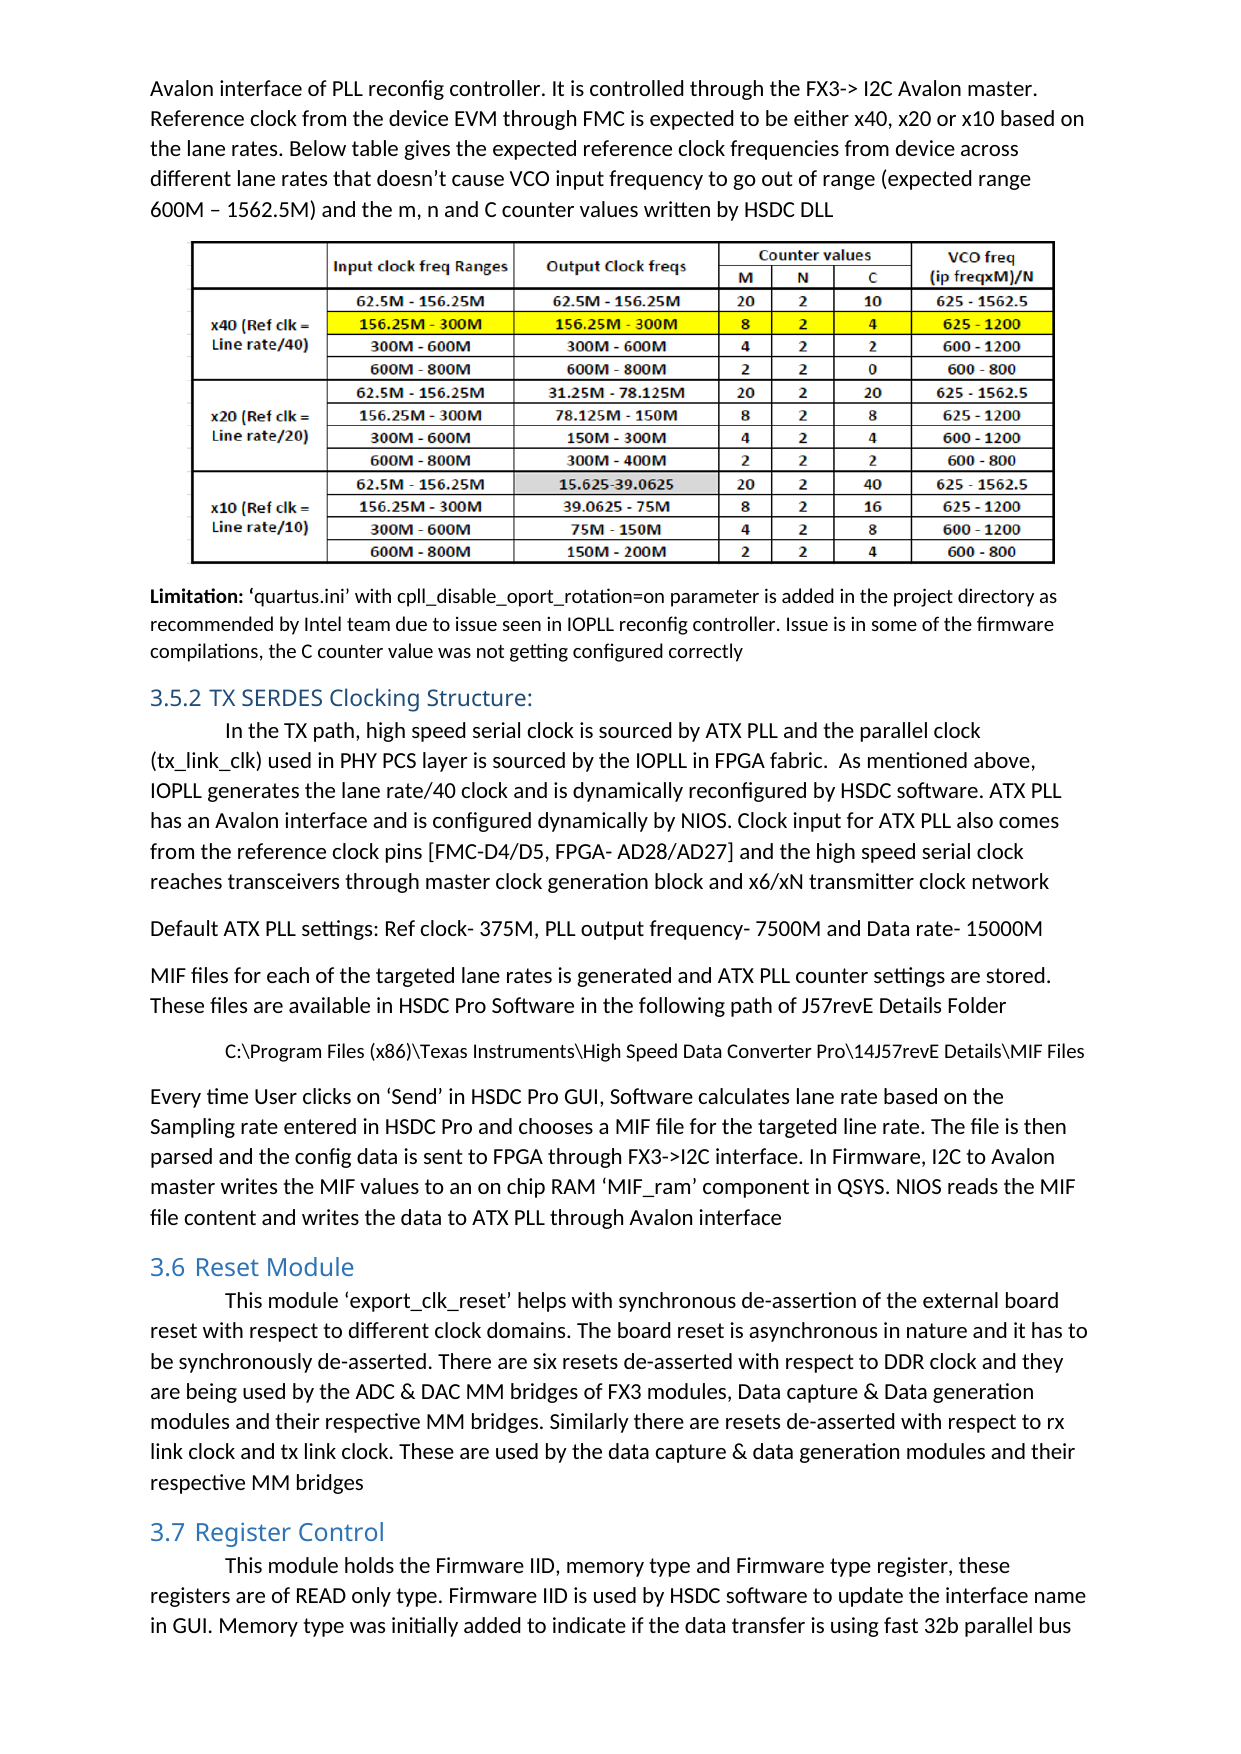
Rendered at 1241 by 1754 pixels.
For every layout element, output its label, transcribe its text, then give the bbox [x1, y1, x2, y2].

text MIF files for each of the targeted lane rates is generated and ATX PLL counter settings are stored. These files are available in HSDC Pro Software in the following path of J57revE Details Folder [150, 961, 1090, 1019]
text Limitation: ‘quartus.ini’ with cpll_disable_oport_rotation=on parameter is added in the project directory as recommended by Intel team due to issue seen in IOPLL reconfig controller. Issue is in some of the firmware compilations, the C counter value was not getting configured correctly [150, 583, 1090, 663]
picture [185, 241, 1056, 565]
text Every time User clicks on ‘Send’ in HSDC Pro GUI, Software calculates lane rate based on the Sampling rate entered in HSDC Pro and chooses a MIF file for the targeted line rate. The file is then parsed and the config data is sent to FPGA through FX3->I2C interface. In Firmware, I2C to Avalon master writes the MIF values to an on chip RAM ‘MIF_ram’ component in QSYS. NIOS reads the MIF file content and writes the data to ATX PLL through Avalon interface [150, 1082, 1090, 1231]
text In the TX path, high speed serial clock is sourced by ATX PLL and the parallel clock (tx_link_clk) used in PHY PCS layer is sourced by the IOPLL in FPGA fabric. As mentioned above, IOPLL generates the lane rate/40 clock and is dynamically reconfigured by HSDC software. ATX PLL has an Avalon interface and is configured dynamically by NIOS. Clock input for ATX PLL also comes from the reference clock pins [FMC-D4/D5, FPGA- AD28/AD27] and the high speed serial clock reaches transceivers through master clock generation block and x6/xN transmitter clock network [150, 716, 1090, 895]
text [150, 74, 1090, 223]
subtitle Reset Module [150, 1249, 1090, 1284]
subtitle TX SERDES Clocking Structure: [150, 682, 1090, 713]
text Default ATX PLL settings: Ref clock- 375M, PLL output frequency- 7500M and Data rate- 15000M [150, 914, 1090, 942]
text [150, 1551, 1090, 1640]
text This module ‘export_clk_reset’ helps with synchronous de-assertion of the external board reset with respect to different clock domains. The board reset is asynchronous in nature and it has to be synchronously de-asserted. There are six resets de-asserted with respect to DDR clock and they are being used by the ADC & DAC MM bridges of FX3 modules, Data capture & Data generation modules and their respective MM bridges. Similarly there are resets de-asserted with respect to rx link clock and tx link clock. These are used by the data capture & data generation modules and their respective MM bridges [150, 1286, 1090, 1496]
subtitle Register Control [150, 1514, 1090, 1548]
list C:\Program Files (x86)\Texas Instruments\High Speed Data Converter Pro\14J57revE Details\MIF Files [225, 1038, 1090, 1063]
